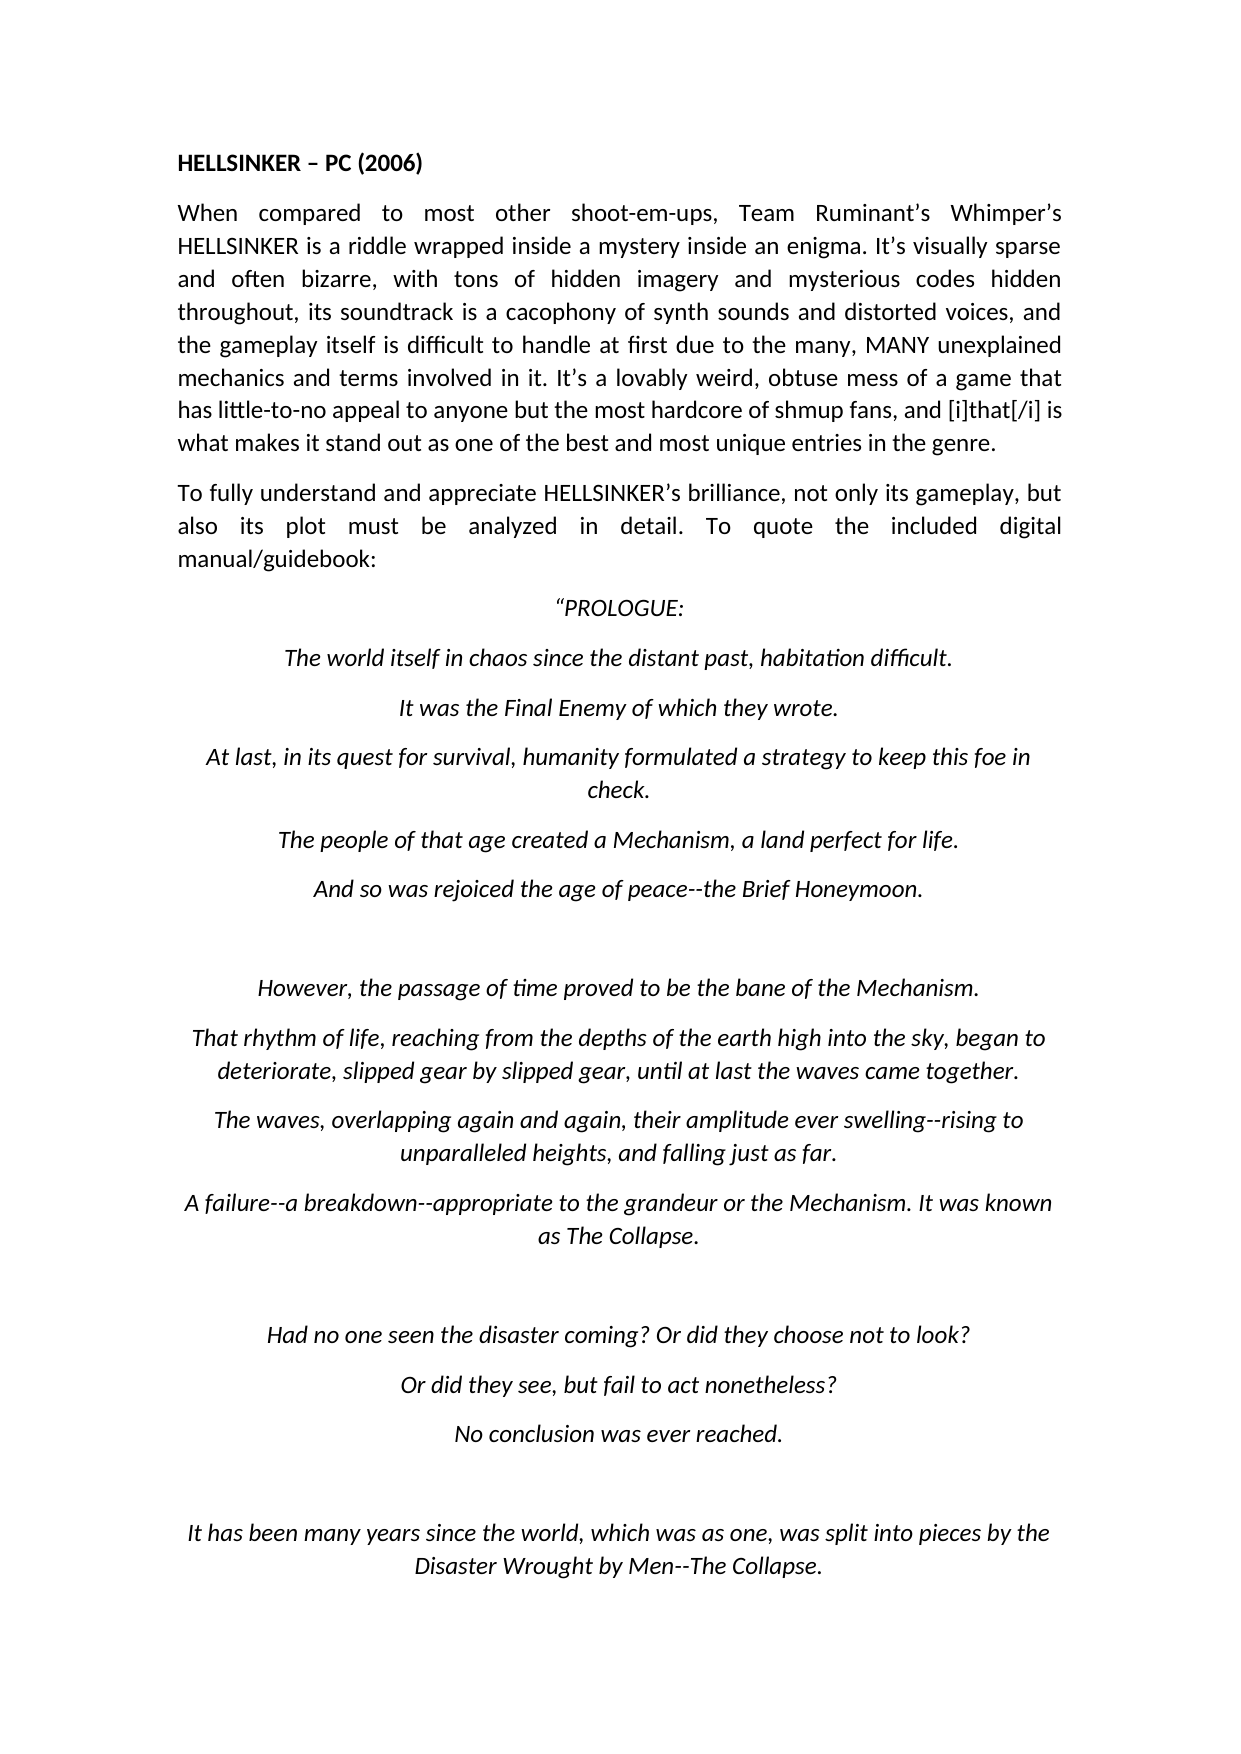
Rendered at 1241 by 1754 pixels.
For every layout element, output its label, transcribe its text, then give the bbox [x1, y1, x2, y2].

text The world itself in chaos since the distant past, habitation difficult. [177, 642, 1063, 673]
text It was the Final Enemy of which they wrote. [177, 692, 1063, 722]
text And so was rejoiced the age of peace--the Brief Honeymoon. [177, 873, 1063, 904]
text It has been many years since the world, which was as one, was split into pieces by the Disaster Wrought by Men--The Collapse. [177, 1518, 1063, 1581]
text The people of that age created a Mechanism, a land perfect for life. [177, 824, 1063, 854]
text However, the passage of time proved to be the bane of the Mechanism. [177, 973, 1063, 1003]
text To fully understand and appreciate HELLSINKER’s brilliance, not only its gameplay, but also its plot must be analyzed in detail. To quote the included digital manual/guidebook: [177, 477, 1063, 573]
text “PROLOGUE: [177, 593, 1063, 623]
text HELLSINKER – PC (2006) [177, 148, 1063, 178]
text That rhythm of life, reaching from the depths of the earth high into the sky, began to deteriorate, slipped gear by slipped gear, until at last the waves came together. [177, 1022, 1063, 1086]
text Had no one seen the disaster coming? Or did they choose not to look? [177, 1319, 1063, 1350]
text No conclusion was ever reached. [177, 1418, 1063, 1449]
text At last, in its quest for survival, humanity formulated a strategy to keep this foe in check. [177, 741, 1063, 805]
text The waves, overlapping again and again, their amplitude ever swelling--rising to unparalleled heights, and falling just as far. [177, 1105, 1063, 1168]
text When compared to most other shoot-em-ups, Team Ruminant’s Whimper’s HELLSINKER is a riddle wrapped inside a mystery inside an enigma. It’s visually sparse and often bizarre, with tons of hidden imagery and mysterious codes hidden throughout, its soundtrack is a cacophony of synth sounds and distorted voices, and the gameplay itself is difficult to handle at first due to the many, MANY unexplained mechanics and terms involved in it. It’s a lovably weird, obtuse mess of a game that has little-to-no appeal to anyone but the most hardcore of shmup fans, and [i]that[/i] is what makes it stand out as one of the best and most unique entries in the genre. [177, 197, 1063, 458]
text A failure--a breakdown--appropriate to the grandeur or the Mechanism. It was known as The Collapse. [177, 1187, 1063, 1251]
text Or did they see, but fail to act nonetheless? [177, 1369, 1063, 1399]
